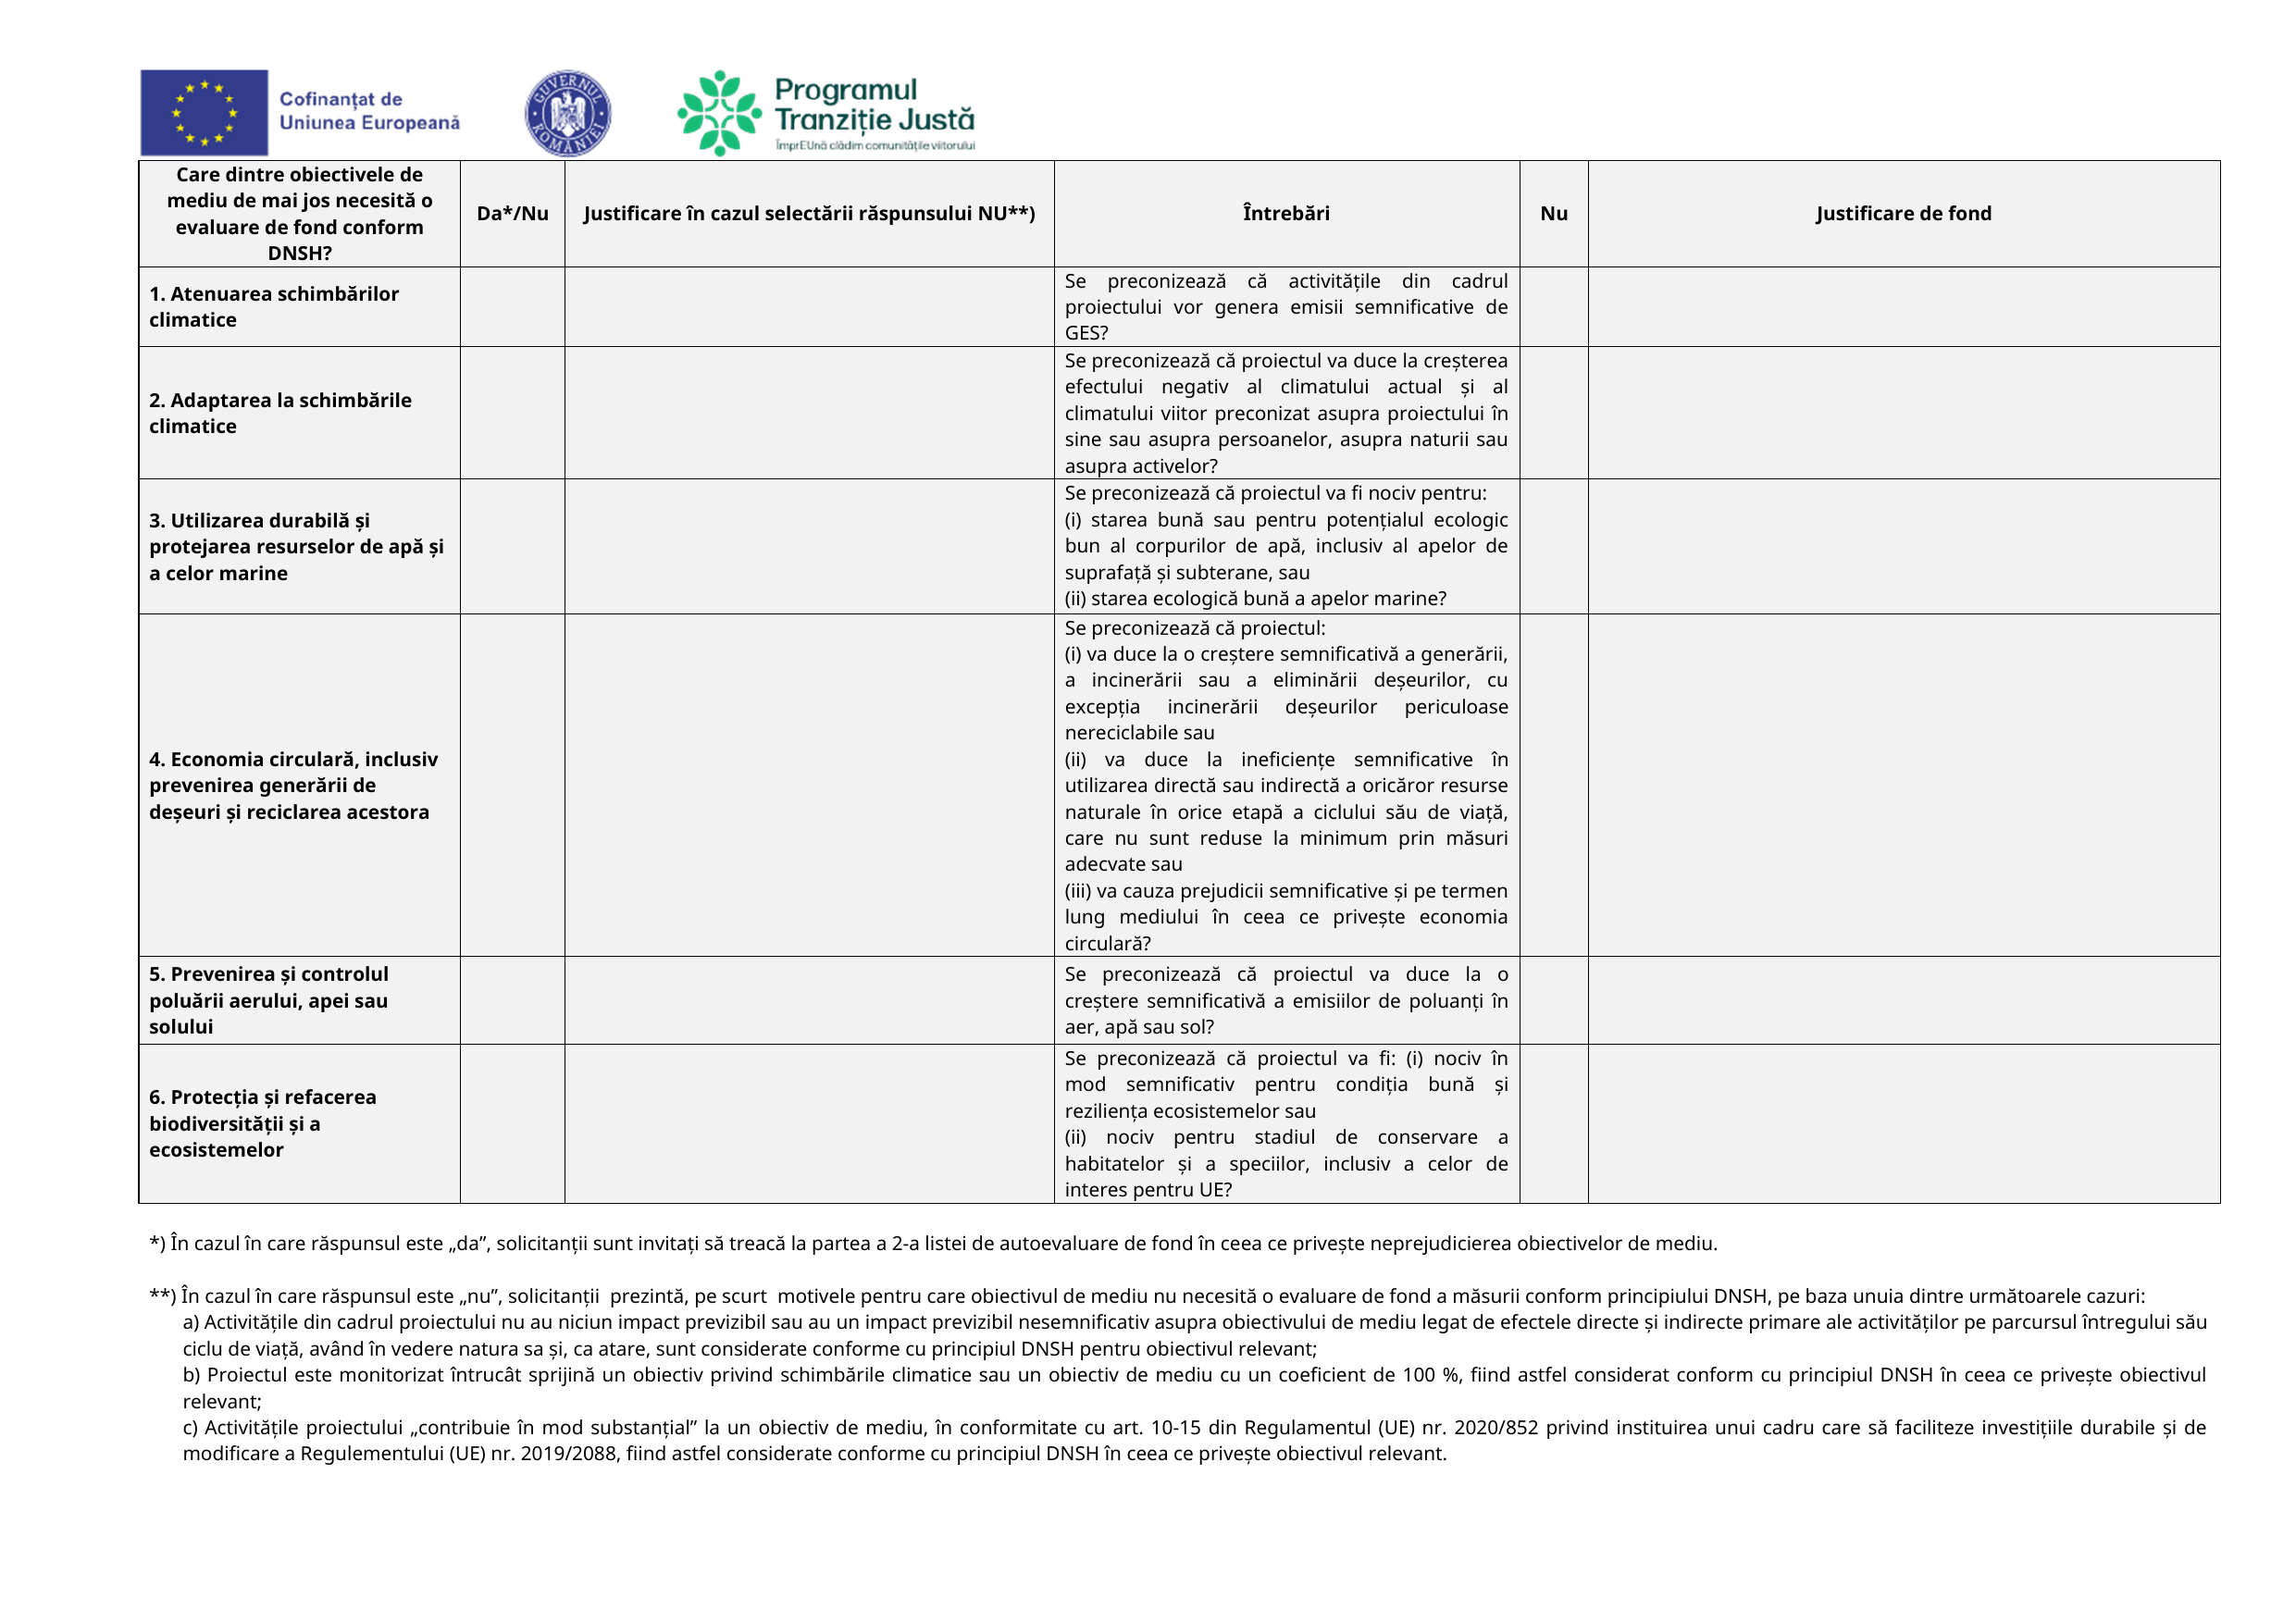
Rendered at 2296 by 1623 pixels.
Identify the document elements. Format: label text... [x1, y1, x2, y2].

table_cell 1. Atenuarea schimbărilor climatice [140, 267, 460, 346]
table_cell [1520, 957, 1588, 1044]
table_cell [1589, 347, 2220, 478]
table_cell Se preconizează că proiectul va fi: (i) nociv în mod semnificativ pentru condiția bună și reziliența ecosistemelor sau (ii) nociv pentru stadiul de conservare a habitatelor și a speciilor, inclusiv a celor de interes pentru UE? [1055, 1045, 1520, 1202]
table_cell Întrebări [1055, 161, 1520, 266]
table_cell 4. Economia circulară, inclusiv prevenirea generării de deșeuri și reciclarea acestora [140, 614, 460, 956]
table_cell Care dintre obiectivele de mediu de mai jos necesită o evaluare de fond conform DNSH? [140, 161, 460, 266]
table_cell [1589, 267, 2220, 346]
table_cell [461, 479, 565, 613]
table_cell [1520, 347, 1588, 478]
table_cell Justificare în cazul selectării răspunsului NU**) [565, 161, 1054, 266]
table_cell 5. Prevenirea și controlul poluării aerului, apei sau solului [140, 957, 460, 1044]
table_cell Se preconizează că proiectul va fi nociv pentru: (i) starea bună sau pentru potențialul ecologic bun al corpurilor de apă, inclusiv al apelor de suprafață și subterane, sau (ii) starea ecologică bună a apelor marine? [1055, 479, 1520, 613]
table_cell [461, 957, 565, 1044]
table_cell [1589, 479, 2220, 613]
table_cell [1520, 267, 1588, 346]
table_cell [565, 957, 1054, 1044]
table_cell [1589, 957, 2220, 1044]
table_cell [1520, 1045, 1588, 1202]
table_cell [461, 1045, 565, 1202]
table_cell Justificare de fond [1589, 161, 2220, 266]
table_cell [461, 347, 565, 478]
table_cell Se preconizează că proiectul: (i) va duce la o creștere semnificativă a generării, a incinerării sau a eliminării deșeurilor, cu excepția incinerării deșeurilor periculoase nereciclabile sau (ii) va duce la ineficiențe semnificative în utilizarea directă sau indirectă a oricăror resurse naturale în orice etapă a ciclului său de viață, care nu sunt reduse la minimum prin măsuri adecvate sau (iii) va cauza prejudicii semnificative și pe termen lung mediului în ceea ce privește economia circulară? [1055, 614, 1520, 956]
table_cell 6. Protecția și refacerea biodiversității și a ecosistemelor [140, 1045, 460, 1202]
table_cell [565, 1045, 1054, 1202]
table_cell [565, 614, 1054, 956]
table_cell Da*/Nu [461, 161, 565, 266]
table_cell [565, 479, 1054, 613]
table_cell Se preconizează că proiectul va duce la o creștere semnificativă a emisiilor de poluanți în aer, apă sau sol? [1055, 957, 1520, 1044]
table_cell [1520, 479, 1588, 613]
table_cell Nu [1520, 161, 1588, 266]
table_cell 2. Adaptarea la schimbările climatice [140, 347, 460, 478]
table_cell [565, 347, 1054, 478]
table_cell [1589, 1045, 2220, 1202]
table_cell [1589, 614, 2220, 956]
picture [139, 69, 975, 160]
table_cell *) În cazul în care răspunsul este „da”, solicitanții sunt invitați să treacă la partea a 2-a listei de autoevaluare de fond în ceea ce privește neprejudicierea obiectivelor de mediu. [139, 1204, 2220, 1282]
table_cell [461, 614, 565, 956]
table_cell [461, 267, 565, 346]
table_cell Se preconizează că activitățile din cadrul proiectului vor genera emisii semnificative de GES? [1055, 267, 1520, 346]
table_cell [1520, 614, 1588, 956]
table_cell [565, 267, 1054, 346]
table_cell 3. Utilizarea durabilă și protejarea resurselor de apă și a celor marine [140, 479, 460, 613]
table_cell Se preconizează că proiectul va duce la creșterea efectului negativ al climatului actual și al climatului viitor preconizat asupra proiectului în sine sau asupra persoanelor, asupra naturii sau asupra activelor? [1055, 347, 1520, 478]
